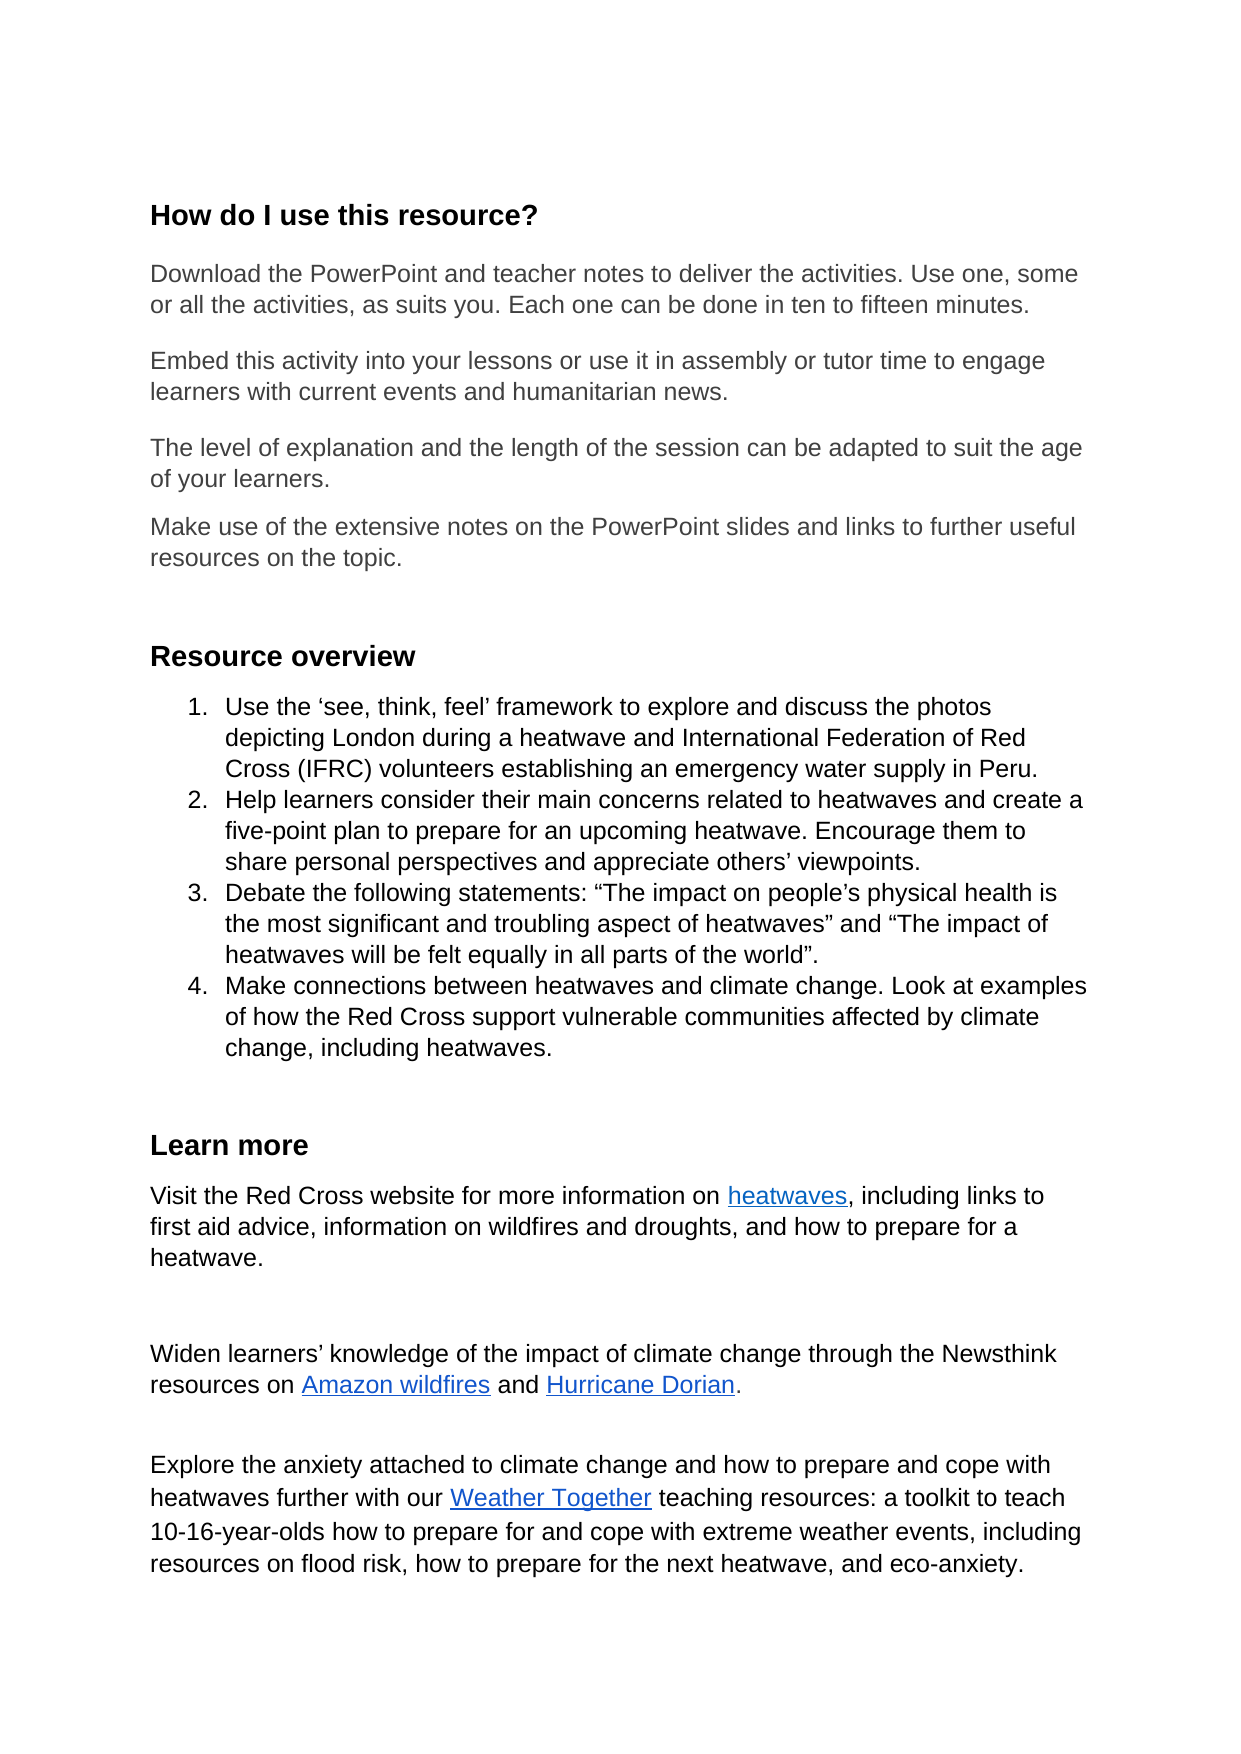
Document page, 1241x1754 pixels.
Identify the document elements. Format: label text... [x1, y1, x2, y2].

text Embed this activity into your lessons or use it in assembly or tutor time to engage learners with current events and humanitarian news. [150, 346, 1090, 406]
text Visit the Red Cross website for more information on heatwaves, including links to first aid advice, information on wildfires and droughts, and how to prepare for a heatwave. [150, 1181, 1090, 1272]
text Download the PowerPoint and teacher notes to deliver the activities. Use one, some or all the activities, as suits you. Each one can be done in ten to fifteen minutes. [150, 259, 1090, 319]
text Widen learners’ knowledge of the impact of climate change through the Newsthink resources on Amazon wildfires and Hurricane Dorian. [150, 1339, 1090, 1398]
list Make connections between heatwaves and climate change. Look at examples of how the Red Cross support vulnerable communities affected by climate change, including heatwaves. [187, 971, 1090, 1062]
list Use the ‘see, think, feel’ framework to explore and discuss the photos depicting London during a heatwave and International Federation of Red Cross (IFRC) volunteers establishing an emergency water supply in Peru. [187, 691, 1090, 782]
list Debate the following statements: “The impact on people’s physical health is the most significant and troubling aspect of heatwaves” and “The impact of heatwaves will be felt equally in all parts of the world”. [187, 878, 1090, 968]
text How do I use this resource? [150, 198, 1090, 231]
text Learn more [150, 1128, 1090, 1162]
text Make use of the extensive notes on the PowerPoint slides and links to further useful resources on the topic. [150, 512, 1090, 572]
list Help learners consider their main concerns related to heatwaves and create a five-point plan to prepare for an upcoming heatwave. Encourage them to share personal perspectives and appreciate others’ viewpoints. [187, 784, 1090, 875]
text Explore the anxiety attached to climate change and how to prepare and cope with heatwaves further with our Weather Together teaching resources: a toolkit to teach 10-16-year-olds how to prepare for and cope with extreme weather events, including resources on flood risk, how to prepare for the next heatwave, and eco-anxiety. [150, 1450, 1090, 1578]
text The level of explanation and the length of the session can be adapted to suit the age of your learners. [150, 433, 1090, 493]
text Resource overview [150, 639, 1090, 672]
